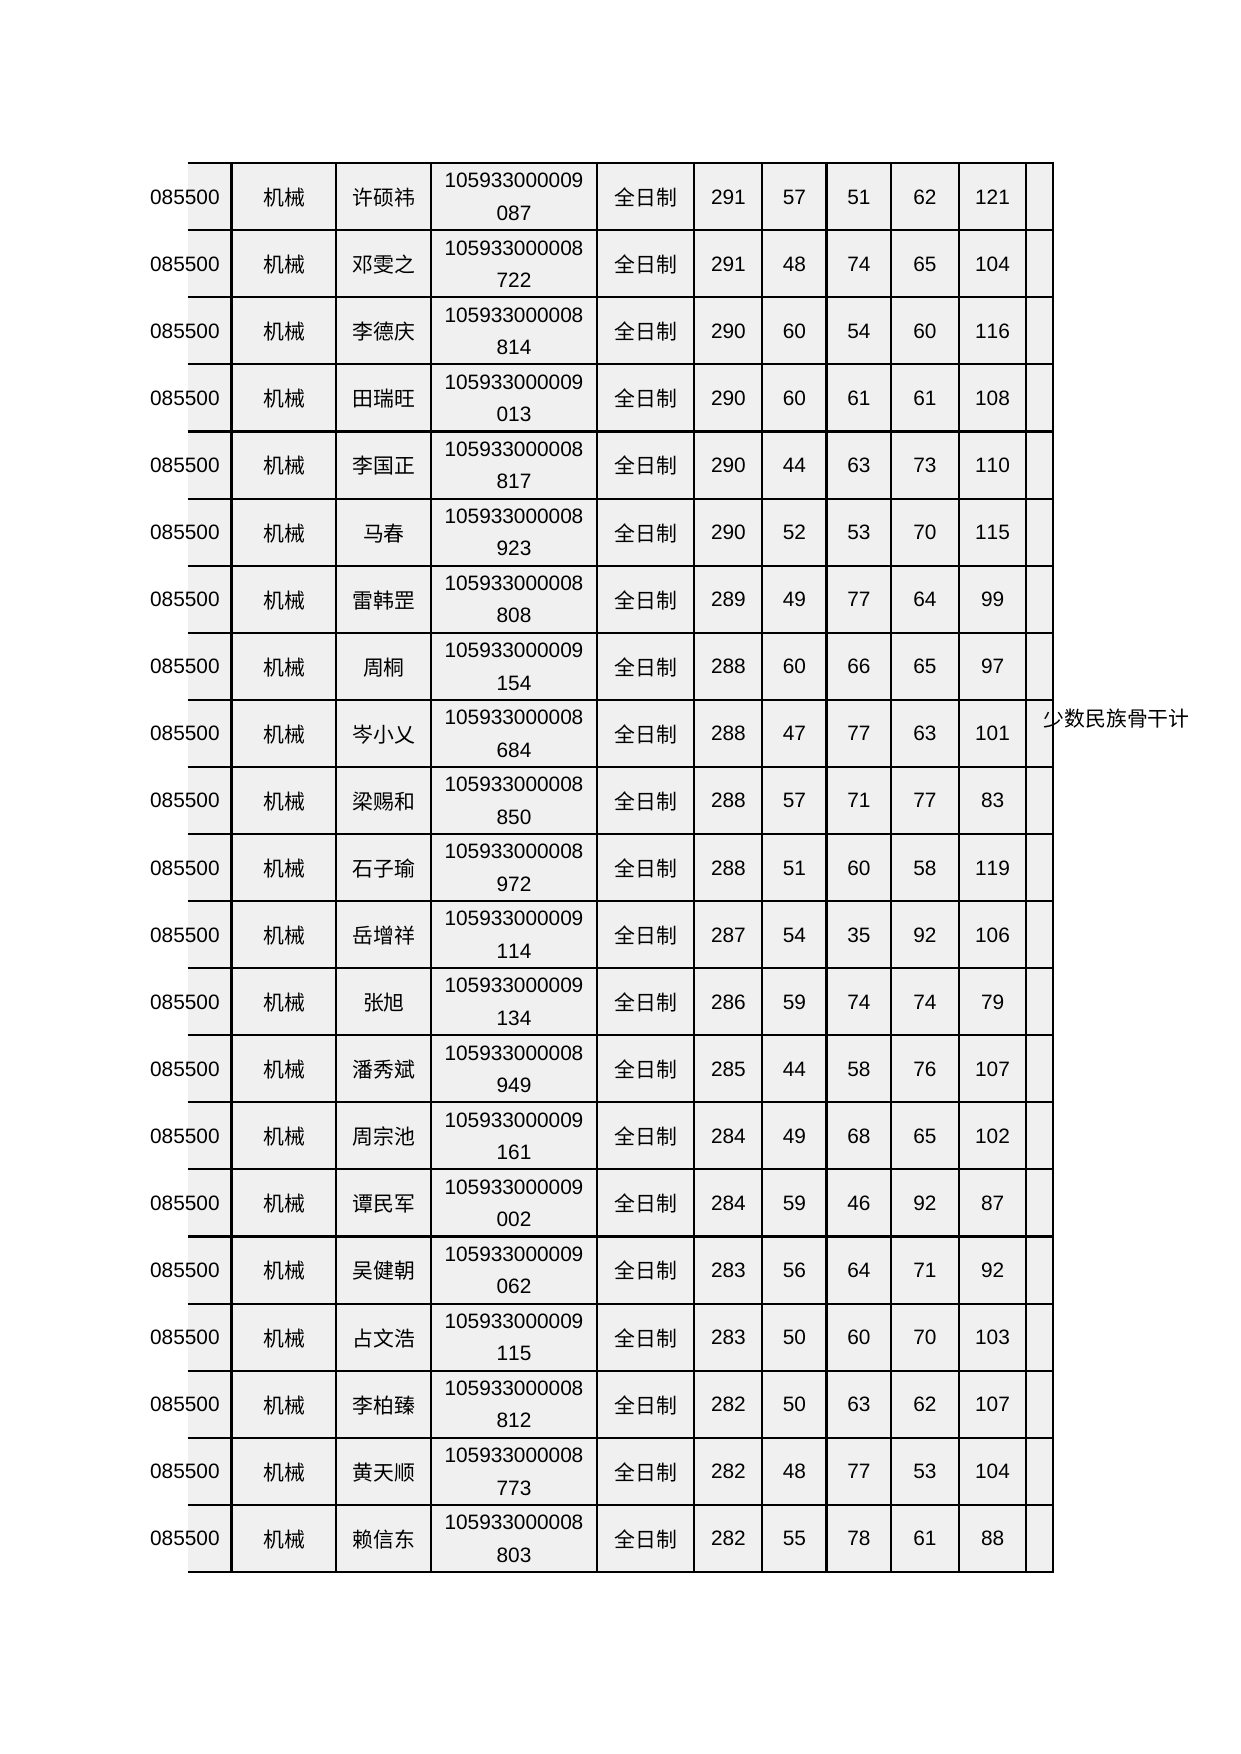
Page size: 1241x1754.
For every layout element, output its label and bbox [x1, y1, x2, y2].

table_cell [337, 634, 430, 699]
table_cell [828, 902, 890, 967]
table_cell [337, 567, 430, 632]
table_cell [892, 567, 958, 632]
table_cell [695, 231, 761, 296]
table_cell [1027, 365, 1052, 430]
table_cell [432, 1103, 596, 1168]
table_cell [763, 902, 825, 967]
table_cell [828, 567, 890, 632]
table_cell [763, 969, 825, 1034]
table_cell [337, 1170, 430, 1235]
table_cell [598, 1238, 693, 1303]
table_cell [695, 567, 761, 632]
table_cell [763, 768, 825, 833]
table_cell [432, 701, 596, 766]
table_cell [233, 1036, 335, 1101]
table_cell [892, 500, 958, 565]
table_cell [337, 298, 430, 363]
table_cell [598, 433, 693, 498]
table_cell [188, 1305, 230, 1370]
table_cell [598, 1170, 693, 1235]
table_cell [828, 1305, 890, 1370]
table_cell [960, 768, 1025, 833]
table_cell [432, 902, 596, 967]
table_cell [188, 365, 230, 430]
table_cell [337, 433, 430, 498]
table_cell [695, 1170, 761, 1235]
table_cell [233, 1170, 335, 1235]
table_cell [892, 1103, 958, 1168]
table_cell [188, 1238, 230, 1303]
table_cell [695, 1103, 761, 1168]
table_cell [892, 1439, 958, 1504]
table_cell [892, 298, 958, 363]
table_cell [828, 298, 890, 363]
table_cell [828, 768, 890, 833]
table_cell [960, 835, 1025, 900]
table_cell [695, 1036, 761, 1101]
table_cell [188, 701, 230, 766]
table_cell [763, 1506, 825, 1571]
table_cell [892, 1170, 958, 1235]
table_cell [828, 365, 890, 430]
table_cell [598, 835, 693, 900]
table_cell [188, 567, 230, 632]
table_cell [598, 298, 693, 363]
table_cell [695, 768, 761, 833]
table_cell [337, 1372, 430, 1437]
table_cell [1027, 567, 1052, 632]
table_cell [892, 1238, 958, 1303]
table_cell [432, 365, 596, 430]
table_cell [960, 1170, 1025, 1235]
table_cell [432, 1439, 596, 1504]
table_cell [892, 1305, 958, 1370]
table_cell [763, 500, 825, 565]
table_cell [188, 1170, 230, 1235]
table_cell [432, 433, 596, 498]
table_cell [432, 231, 596, 296]
table_cell [1027, 969, 1052, 1034]
table_cell [892, 1372, 958, 1437]
table_cell [695, 835, 761, 900]
table_cell [598, 1036, 693, 1101]
table_cell [1027, 1036, 1052, 1101]
table_cell [763, 1439, 825, 1504]
table_cell [763, 365, 825, 430]
table_cell [695, 164, 761, 229]
table_cell [432, 1238, 596, 1303]
table_cell [233, 1439, 335, 1504]
table_cell [695, 1305, 761, 1370]
table_cell [892, 231, 958, 296]
table_cell [892, 835, 958, 900]
table_cell [337, 701, 430, 766]
table_cell [598, 1305, 693, 1370]
table_cell [960, 164, 1025, 229]
table_cell [763, 1103, 825, 1168]
table_cell [337, 164, 430, 229]
table_cell [1027, 1103, 1052, 1168]
table_cell [233, 500, 335, 565]
table_cell [763, 701, 825, 766]
table_cell [960, 969, 1025, 1034]
table_cell [337, 1238, 430, 1303]
table_cell [960, 433, 1025, 498]
table_cell [233, 231, 335, 296]
table_cell [1027, 298, 1052, 363]
table_cell [960, 567, 1025, 632]
table_cell [695, 902, 761, 967]
table_cell [695, 500, 761, 565]
table_cell [188, 433, 230, 498]
table_cell [188, 1036, 230, 1101]
table_cell [1027, 433, 1052, 498]
table_cell [960, 1305, 1025, 1370]
table_cell [1027, 768, 1052, 833]
table_cell [598, 902, 693, 967]
table_cell [763, 1036, 825, 1101]
table_cell [892, 768, 958, 833]
table_cell [188, 768, 230, 833]
table_cell [763, 634, 825, 699]
table_cell [337, 1036, 430, 1101]
table_cell [233, 634, 335, 699]
table_cell [233, 365, 335, 430]
table_cell [828, 1439, 890, 1504]
table_cell [763, 164, 825, 229]
table_cell [1027, 500, 1052, 565]
table_cell [598, 1372, 693, 1437]
table_cell [432, 969, 596, 1034]
table_cell [1027, 835, 1052, 900]
table_cell [233, 768, 335, 833]
table_cell [763, 433, 825, 498]
table_cell [188, 634, 230, 699]
table_cell [598, 634, 693, 699]
table_cell [960, 902, 1025, 967]
table_cell [892, 701, 958, 766]
table_cell [233, 902, 335, 967]
table_cell [960, 1036, 1025, 1101]
table_cell [233, 701, 335, 766]
table_cell [432, 1036, 596, 1101]
table_cell [763, 1372, 825, 1437]
table_cell [598, 500, 693, 565]
table_cell [828, 231, 890, 296]
table_cell [337, 768, 430, 833]
table_cell [892, 634, 958, 699]
table_cell [763, 567, 825, 632]
table_cell [1027, 164, 1052, 229]
table_cell [337, 500, 430, 565]
table_cell [598, 1439, 693, 1504]
table_cell [695, 1372, 761, 1437]
table_cell [233, 298, 335, 363]
table_cell [960, 298, 1025, 363]
table_cell [763, 1170, 825, 1235]
table_cell [432, 1506, 596, 1571]
table_cell [598, 231, 693, 296]
table_cell [188, 1103, 230, 1168]
table_cell [828, 1103, 890, 1168]
table_cell [828, 969, 890, 1034]
table_cell [337, 365, 430, 430]
table_cell [188, 1372, 230, 1437]
table_cell [598, 1103, 693, 1168]
table_cell [763, 1305, 825, 1370]
table_cell [695, 701, 761, 766]
table_cell [763, 231, 825, 296]
table_cell [828, 1506, 890, 1571]
table_cell [337, 969, 430, 1034]
table_cell [233, 969, 335, 1034]
table_cell [828, 164, 890, 229]
table_cell [828, 634, 890, 699]
table_cell [233, 1103, 335, 1168]
table_cell [188, 1506, 230, 1571]
table_cell [337, 1439, 430, 1504]
table_cell [598, 164, 693, 229]
table_cell [432, 1305, 596, 1370]
table_cell [960, 1439, 1025, 1504]
table_cell [337, 902, 430, 967]
table_cell [188, 969, 230, 1034]
table_cell [892, 365, 958, 430]
table_cell [1027, 1238, 1052, 1303]
table_cell [960, 231, 1025, 296]
table_cell [233, 567, 335, 632]
table_cell [695, 1506, 761, 1571]
table_cell [1027, 1170, 1052, 1235]
table_cell [188, 298, 230, 363]
table_cell [432, 298, 596, 363]
table_cell [892, 969, 958, 1034]
table_cell [892, 1506, 958, 1571]
table_cell [960, 701, 1025, 766]
table_cell [828, 1170, 890, 1235]
table_cell [828, 835, 890, 900]
table_cell [188, 500, 230, 565]
table_cell [892, 164, 958, 229]
table_cell [892, 1036, 958, 1101]
table_cell [432, 835, 596, 900]
table_cell [1027, 902, 1052, 967]
table_cell [828, 433, 890, 498]
table_cell [960, 1372, 1025, 1437]
table_cell [337, 1506, 430, 1571]
table_cell [960, 634, 1025, 699]
table_cell [828, 1238, 890, 1303]
table_cell [695, 298, 761, 363]
table_cell [188, 902, 230, 967]
table_cell [337, 1103, 430, 1168]
table_cell [1027, 1372, 1052, 1437]
table_cell [233, 1238, 335, 1303]
table_cell [1027, 634, 1052, 699]
table_cell [188, 164, 230, 229]
table_cell [763, 835, 825, 900]
table_cell [1027, 1506, 1052, 1571]
table_cell [337, 231, 430, 296]
table_cell [695, 969, 761, 1034]
table_cell [960, 1103, 1025, 1168]
table_cell [233, 1506, 335, 1571]
table_cell [432, 1170, 596, 1235]
table_cell [598, 1506, 693, 1571]
table_cell [695, 365, 761, 430]
table_cell [188, 835, 230, 900]
table_cell [432, 500, 596, 565]
table_cell [233, 164, 335, 229]
table_cell [828, 1036, 890, 1101]
table_cell [598, 768, 693, 833]
table_cell [960, 365, 1025, 430]
table_cell [598, 365, 693, 430]
table_cell [695, 433, 761, 498]
table_cell [695, 1238, 761, 1303]
table_cell [892, 902, 958, 967]
table_cell [188, 1439, 230, 1504]
table_cell [233, 835, 335, 900]
table_cell [233, 1305, 335, 1370]
table_cell [188, 231, 230, 296]
table_cell [1027, 1305, 1052, 1370]
table_cell [233, 1372, 335, 1437]
table_cell [763, 1238, 825, 1303]
table_cell [960, 1238, 1025, 1303]
table_cell [598, 567, 693, 632]
table_cell [1027, 1439, 1052, 1504]
table_cell [432, 1372, 596, 1437]
table_cell [1027, 701, 1052, 766]
table_cell [432, 634, 596, 699]
table_cell [233, 433, 335, 498]
table_cell [695, 634, 761, 699]
table_cell [598, 701, 693, 766]
table_cell [337, 835, 430, 900]
table_cell [960, 500, 1025, 565]
table_cell [1027, 231, 1052, 296]
table_cell [763, 298, 825, 363]
table_cell [598, 969, 693, 1034]
table_cell [892, 433, 958, 498]
table_cell [337, 1305, 430, 1370]
table_cell [828, 500, 890, 565]
table_cell [828, 701, 890, 766]
table_cell [432, 768, 596, 833]
table_cell [695, 1439, 761, 1504]
table_cell [960, 1506, 1025, 1571]
table_cell [432, 567, 596, 632]
table_cell [432, 164, 596, 229]
table_cell [828, 1372, 890, 1437]
